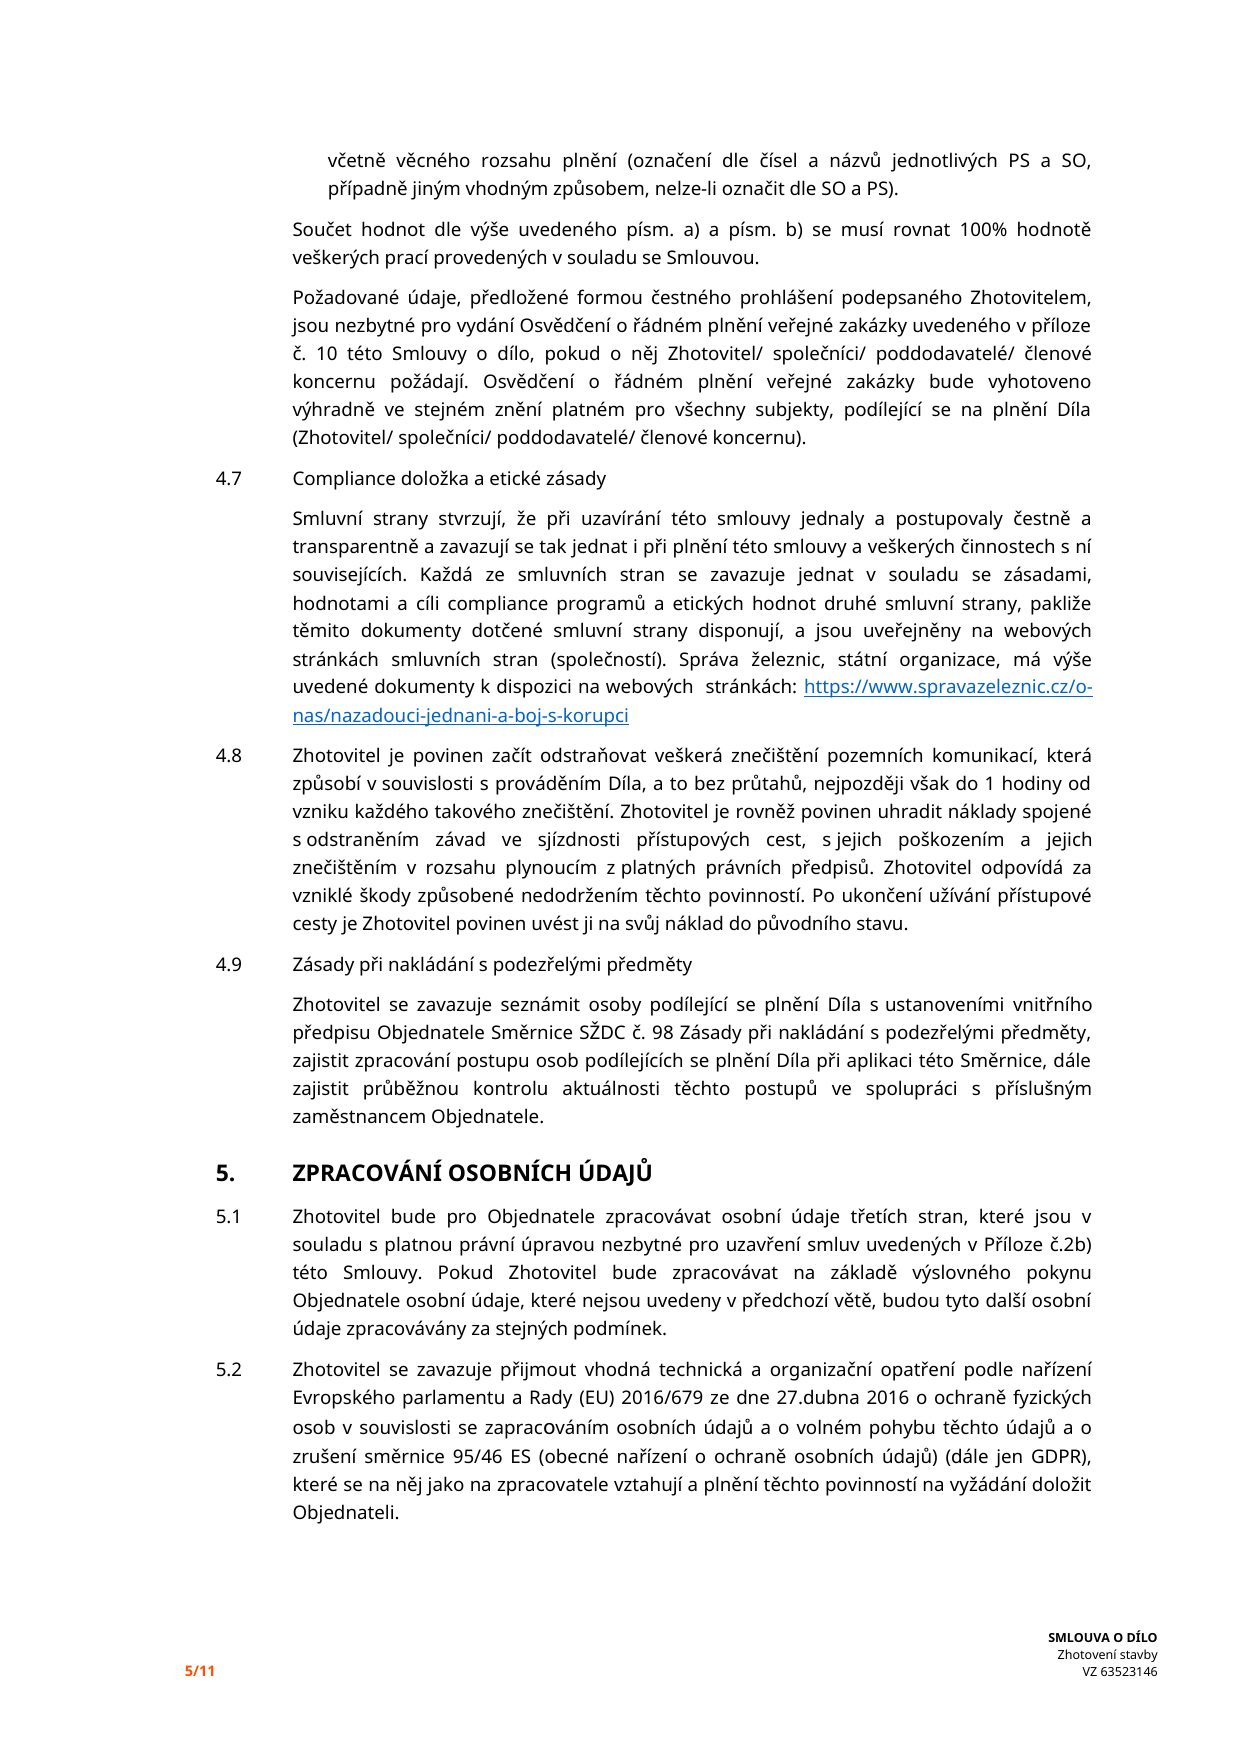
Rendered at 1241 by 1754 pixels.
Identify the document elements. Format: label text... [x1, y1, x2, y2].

text Součet hodnot dle výše uvedeného písm. a) a písm. b) se musí rovnat 100% hodnotě veškerých prací provedených v souladu se Smlouvou. [292, 216, 1093, 269]
text Compliance doložka a etické zásady [216, 465, 1093, 491]
list Smluvní strany stvrzují, že při uzavírání této smlouvy jednaly a postupovaly čestně a transparentně a zavazují se tak jednat i při plnění této smlouvy a veškerých činnostech s ní souvisejících. Každá ze smluvních stran se zavazuje jednat v souladu se zásadami, hodnotami a cíli compliance programů a etických hodnot druhé smluvní strany, pakliže těmito dokumenty dotčené smluvní strany disponují, a jsou uveřejněny na webových stránkách smluvních stran (společností). Správa železnic, státní organizace, má výše uvedené dokumenty k dispozici na webových stránkách: https://www.spravazeleznic.cz/o-nas/nazadouci-jednani-a-boj-s-korupci [292, 506, 1093, 727]
text Požadované údaje, předložené formou čestného prohlášení podepsaného Zhotovitelem, jsou nezbytné pro vydání Osvědčení o řádném plnění veřejné zakázky uvedeného v příloze č. 10 této Smlouvy o dílo, pokud o něj Zhotovitel/ společníci/ poddodavatelé/ členové koncernu požádají. Osvědčení o řádném plnění veřejné zakázky bude vyhotoveno výhradně ve stejném znění platném pro všechny subjekty, podílející se na plnění Díla (Zhotovitel/ společníci/ poddodavatelé/ členové koncernu). [292, 284, 1093, 450]
text Zásady při nakládání s podezřelými předměty [216, 951, 1093, 977]
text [292, 147, 1093, 201]
text ZPRACOVÁNÍ OSOBNÍCH ÚDAJŮ [216, 1157, 1093, 1188]
text Zhotovitel je povinen začít odstraňovat veškerá znečištění pozemních komunikací, která způsobí v souvislosti s prováděním Díla, a to bez průtahů, nejpozději však do 1 hodiny od vzniku každého takového znečištění. Zhotovitel je rovněž povinen uhradit náklady spojené s odstraněním závad ve sjízdnosti přístupových cest, s jejich poškozením a jejich znečištěním v rozsahu plynoucím z platných právních předpisů. Zhotovitel odpovídá za vzniklé škody způsobené nedodržením těchto povinností. Po ukončení užívání přístupové cesty je Zhotovitel povinen uvést ji na svůj náklad do původního stavu. [216, 742, 1093, 936]
list Zhotovitel se zavazuje seznámit osoby podílející se plnění Díla s ustanoveními vnitřního předpisu Objednatele Směrnice SŽDC č. 98 Zásady při nakládání s podezřelými předměty, zajistit zpracování postupu osob podílejících se plnění Díla při aplikaci této Směrnice, dále zajistit průběžnou kontrolu aktuálnosti těchto postupů ve spolupráci s příslušným zaměstnancem Objednatele. [292, 992, 1093, 1129]
text Zhotovitel se zavazuje přijmout vhodná technická a organizační opatření podle nařízení Evropského parlamentu a Rady (EU) 2016/679 ze dne 27.dubna 2016 o ochraně fyzických osob v souvislosti se zapracováním osobních údajů a o volném pohybu těchto údajů a o zrušení směrnice 95/46 ES (obecné nařízení o ochraně osobních údajů) (dále jen GDPR), které se na něj jako na zpracovatele vztahují a plnění těchto povinností na vyžádání doložit Objednateli. [216, 1356, 1093, 1524]
text Zhotovitel bude pro Objednatele zpracovávat osobní údaje třetích stran, které jsou v souladu s platnou právní úpravou nezbytné pro uzavření smluv uvedených v Příloze č.2b) této Smlouvy. Pokud Zhotovitel bude zpracovávat na základě výslovného pokynu Objednatele osobní údaje, které nejsou uvedeny v předchozí větě, budou tyto další osobní údaje zpracovávány za stejných podmínek. [216, 1203, 1093, 1341]
